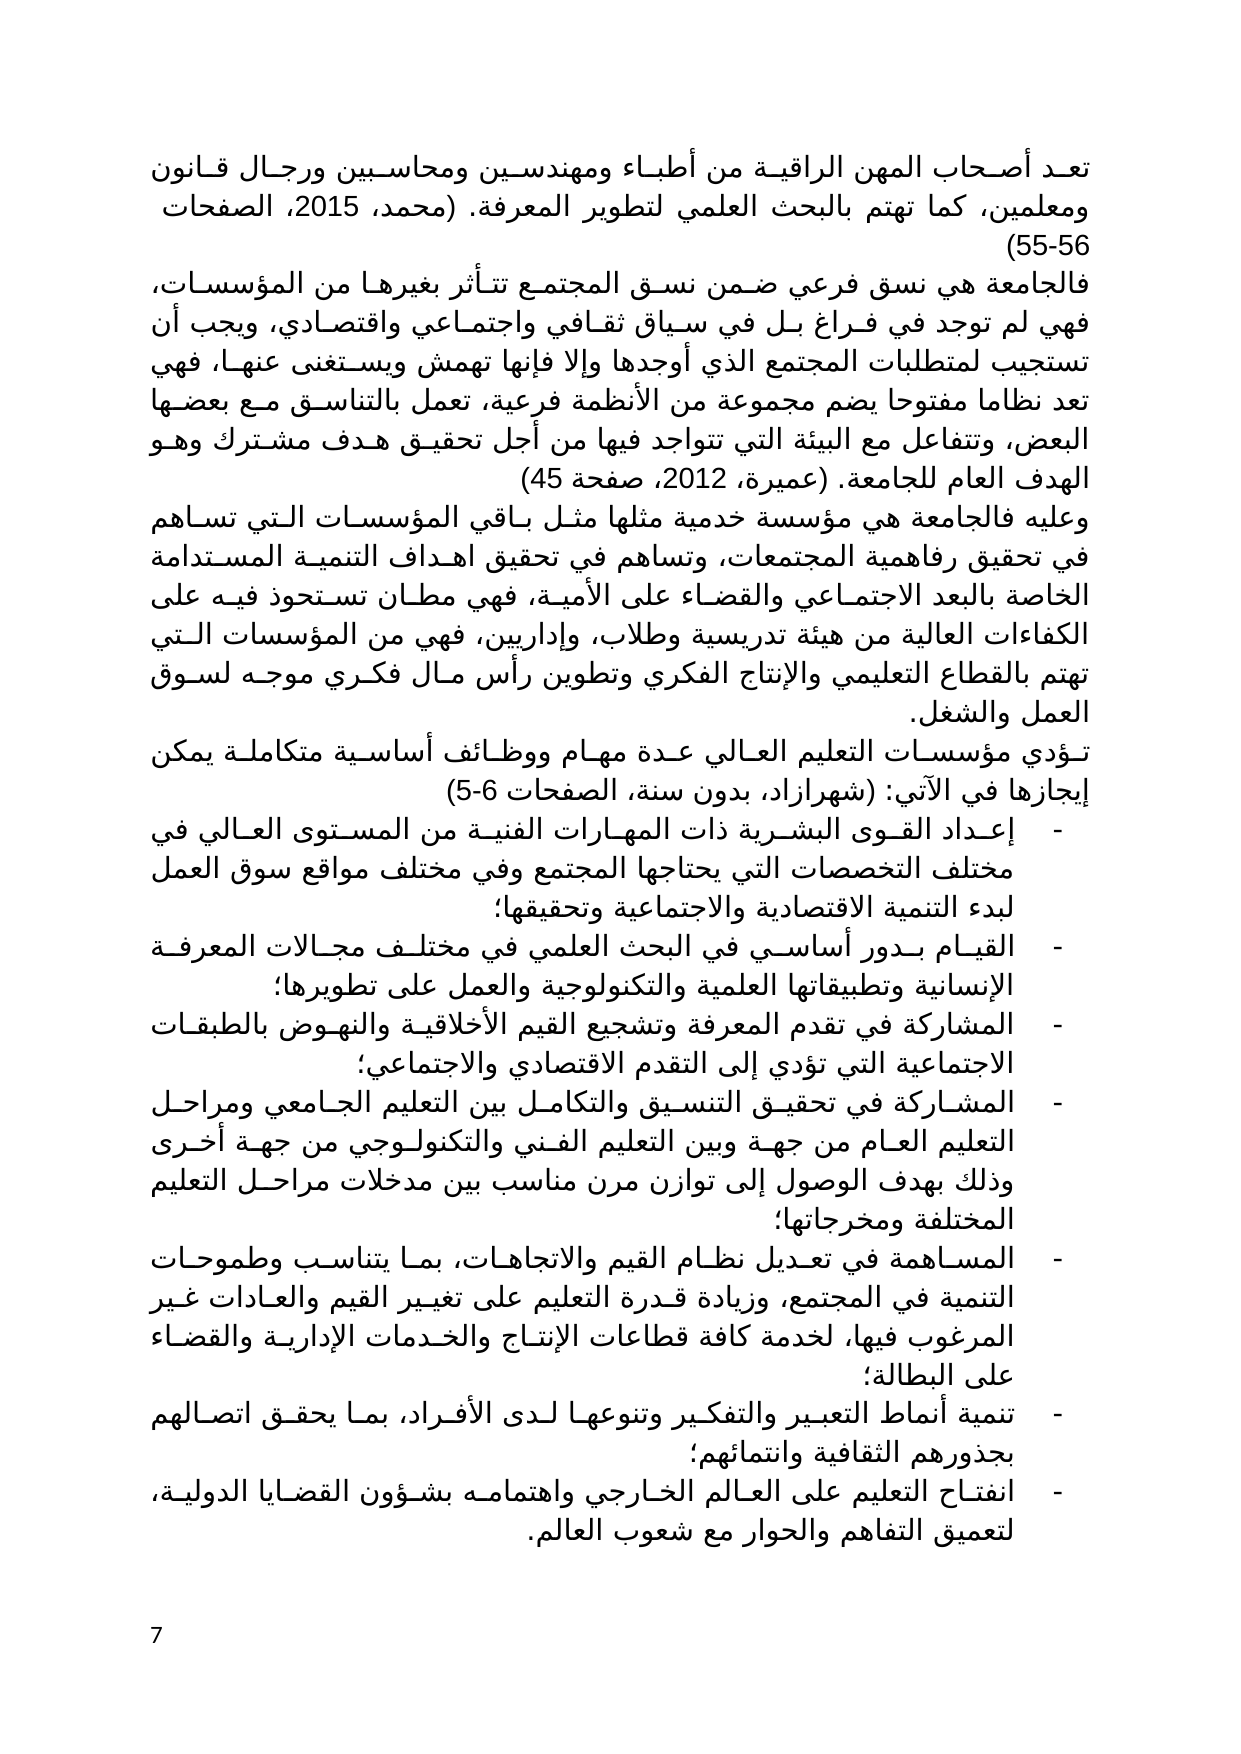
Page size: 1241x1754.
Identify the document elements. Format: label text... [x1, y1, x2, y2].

list المشاركة في تحقيق التنسيق والتكامل بين التعليم الجامعي ومراحل التعليم العام من جهة وبين التعليم الفني والتكنولوجي من جهة أخرى وذلك بهدف الوصول إلى توازن مرن مناسب بين مدخلات مراحل التعليم المختلفة ومخرجاتها؛ [150, 1085, 1053, 1236]
list القيام بدور أساسي في البحث العلمي في مختلف مجالات المعرفة الإنسانية وتطبيقاتها العلمية والتكنولوجية والعمل على تطويرها؛ [150, 929, 1053, 1002]
list انفتاح التعليم على العالم الخارجي واهتمامه بشؤون القضايا الدولية، لتعميق التفاهم والحوار مع شعوب العالم. [150, 1475, 1053, 1548]
text فالجامعة هي نسق فرعي ضمن نسق المجتمع تتأثر بغيرها من المؤسسات، فهي لم توجد في فراغ بل في سياق ثقافي واجتماعي واقتصادي، ويجب أن تستجيب لمتطلبات المجتمع الذي أوجدها وإلا فإنها تهمش ويستغنى عنها، فهي تعد نظاما مفتوحا يضم مجموعة من الأنظمة فرعية، تعمل بالتناسق مع بعضها البعض، وتتفاعل مع البيئة التي تتواجد فيها من أجل تحقيق هدف مشترك وهو الهدف العام للجامعة. [150, 266, 1090, 495]
list المشاركة في تقدم المعرفة وتشجيع القيم الأخلاقية والنهوض بالطبقات الاجتماعية التي تؤدي إلى التقدم الاقتصادي والاجتماعي؛ [150, 1007, 1053, 1080]
list إعداد القوى البشرية ذات المهارات الفنية من المستوى العالي في مختلف التخصصات التي يحتاجها المجتمع وفي مختلف مواقع سوق العمل لبدء التنمية الاقتصادية والاجتماعية وتحقيقها؛ [150, 812, 1053, 924]
list تنمية أنماط التعبير والتفكير وتنوعها لدى الأفراد، بما يحقق اتصالهم بجذورهم الثقافية وانتمائهم؛ [150, 1397, 1053, 1470]
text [150, 150, 1090, 261]
list المساهمة في تعديل نظام القيم والاتجاهات، بما يتناسب وطموحات التنمية في المجتمع، وزيادة قدرة التعليم على تغيير القيم والعادات غير المرغوب فيها، لخدمة كافة قطاعات الإنتاج والخدمات الإدارية والقضاء على البطالة؛ [150, 1241, 1053, 1392]
text تؤدي مؤسسات التعليم العالي عدة مهام ووظائف أساسية متكاملة يمكن إيجازها في الآتي: [150, 734, 1090, 807]
text وعليه فالجامعة هي مؤسسة خدمية مثلها مثل باقي المؤسسات التي تساهم في تحقيق رفاهمية المجتمعات، وتساهم في تحقيق اهداف التنمية المستدامة الخاصة بالبعد الاجتماعي والقضاء على الأمية، فهي مطان تستحوذ فيه على الكفاءات العالية من هيئة تدريسية وطلاب، وإداريين، فهي من المؤسسات التي تهتم بالقطاع التعليمي والإنتاج الفكري وتطوين رأس مال فكري موجه لسوق العمل والشغل. [150, 500, 1090, 729]
